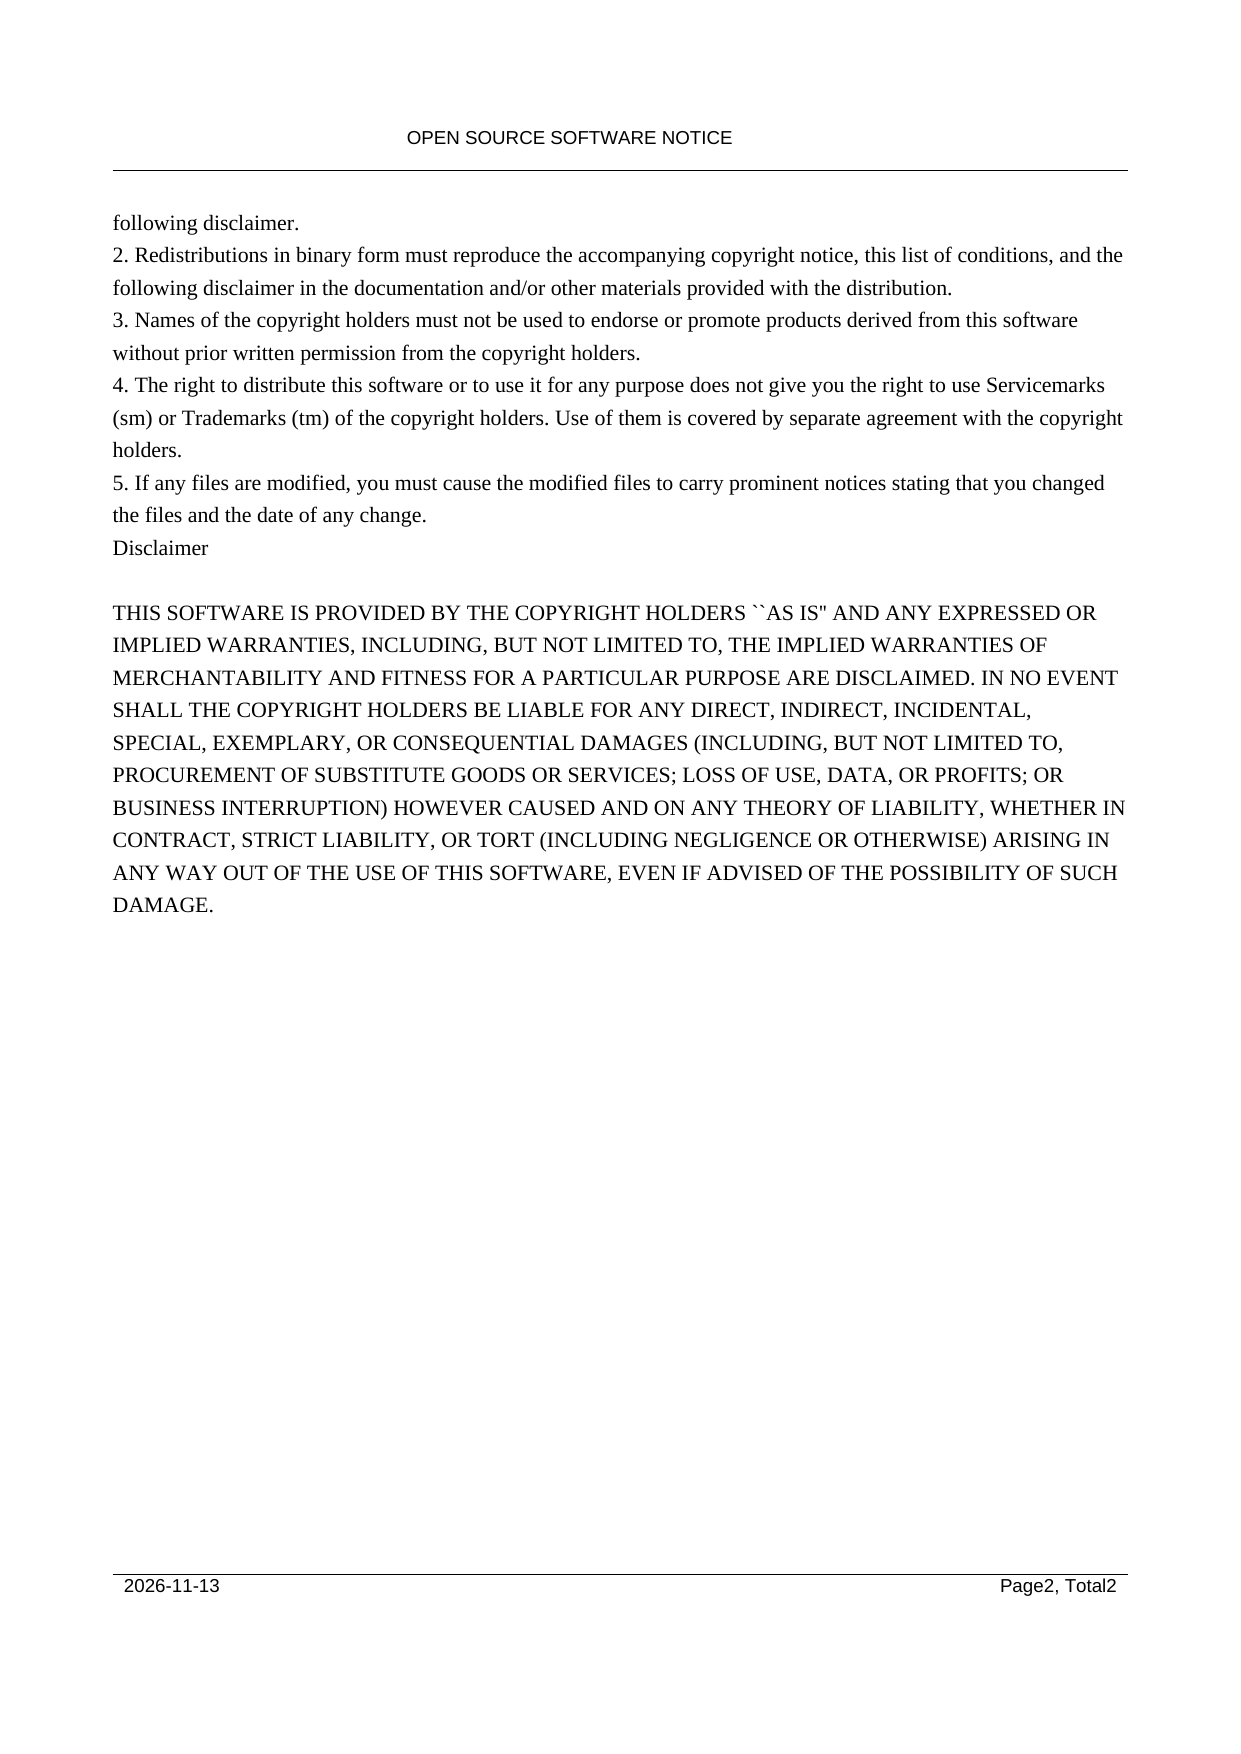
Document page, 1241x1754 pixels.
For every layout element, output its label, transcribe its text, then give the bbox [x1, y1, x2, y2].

text 5. If any files are modified, you must cause the modified files to carry prominent notices stating that you changed the files and the date of any change. [112, 466, 1128, 531]
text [112, 206, 1128, 239]
text 3. Names of the copyright holders must not be used to endorse or promote products derived from this software without prior written permission from the copyright holders. [112, 304, 1128, 369]
text Disclaimer [112, 531, 1128, 564]
text 4. The right to distribute this software or to use it for any purpose does not give you the right to use Servicemarks (sm) or Trademarks (tm) of the copyright holders. Use of them is covered by separate agreement with the copyright holders. [112, 369, 1128, 466]
text 2. Redistributions in binary form must reproduce the accompanying copyright notice, this list of conditions, and the following disclaimer in the documentation and/or other materials provided with the distribution. [112, 239, 1128, 304]
text THIS SOFTWARE IS PROVIDED BY THE COPYRIGHT HOLDERS ``AS IS'' AND ANY EXPRESSED OR IMPLIED WARRANTIES, INCLUDING, BUT NOT LIMITED TO, THE IMPLIED WARRANTIES OF MERCHANTABILITY AND FITNESS FOR A PARTICULAR PURPOSE ARE DISCLAIMED. IN NO EVENT SHALL THE COPYRIGHT HOLDERS BE LIABLE FOR ANY DIRECT, INDIRECT, INCIDENTAL, SPECIAL, EXEMPLARY, OR CONSEQUENTIAL DAMAGES (INCLUDING, BUT NOT LIMITED TO, PROCUREMENT OF SUBSTITUTE GOODS OR SERVICES; LOSS OF USE, DATA, OR PROFITS; OR BUSINESS INTERRUPTION) HOWEVER CAUSED AND ON ANY THEORY OF LIABILITY, WHETHER IN CONTRACT, STRICT LIABILITY, OR TORT (INCLUDING NEGLIGENCE OR OTHERWISE) ARISING IN ANY WAY OUT OF THE USE OF THIS SOFTWARE, EVEN IF ADVISED OF THE POSSIBILITY OF SUCH DAMAGE. [112, 596, 1128, 921]
